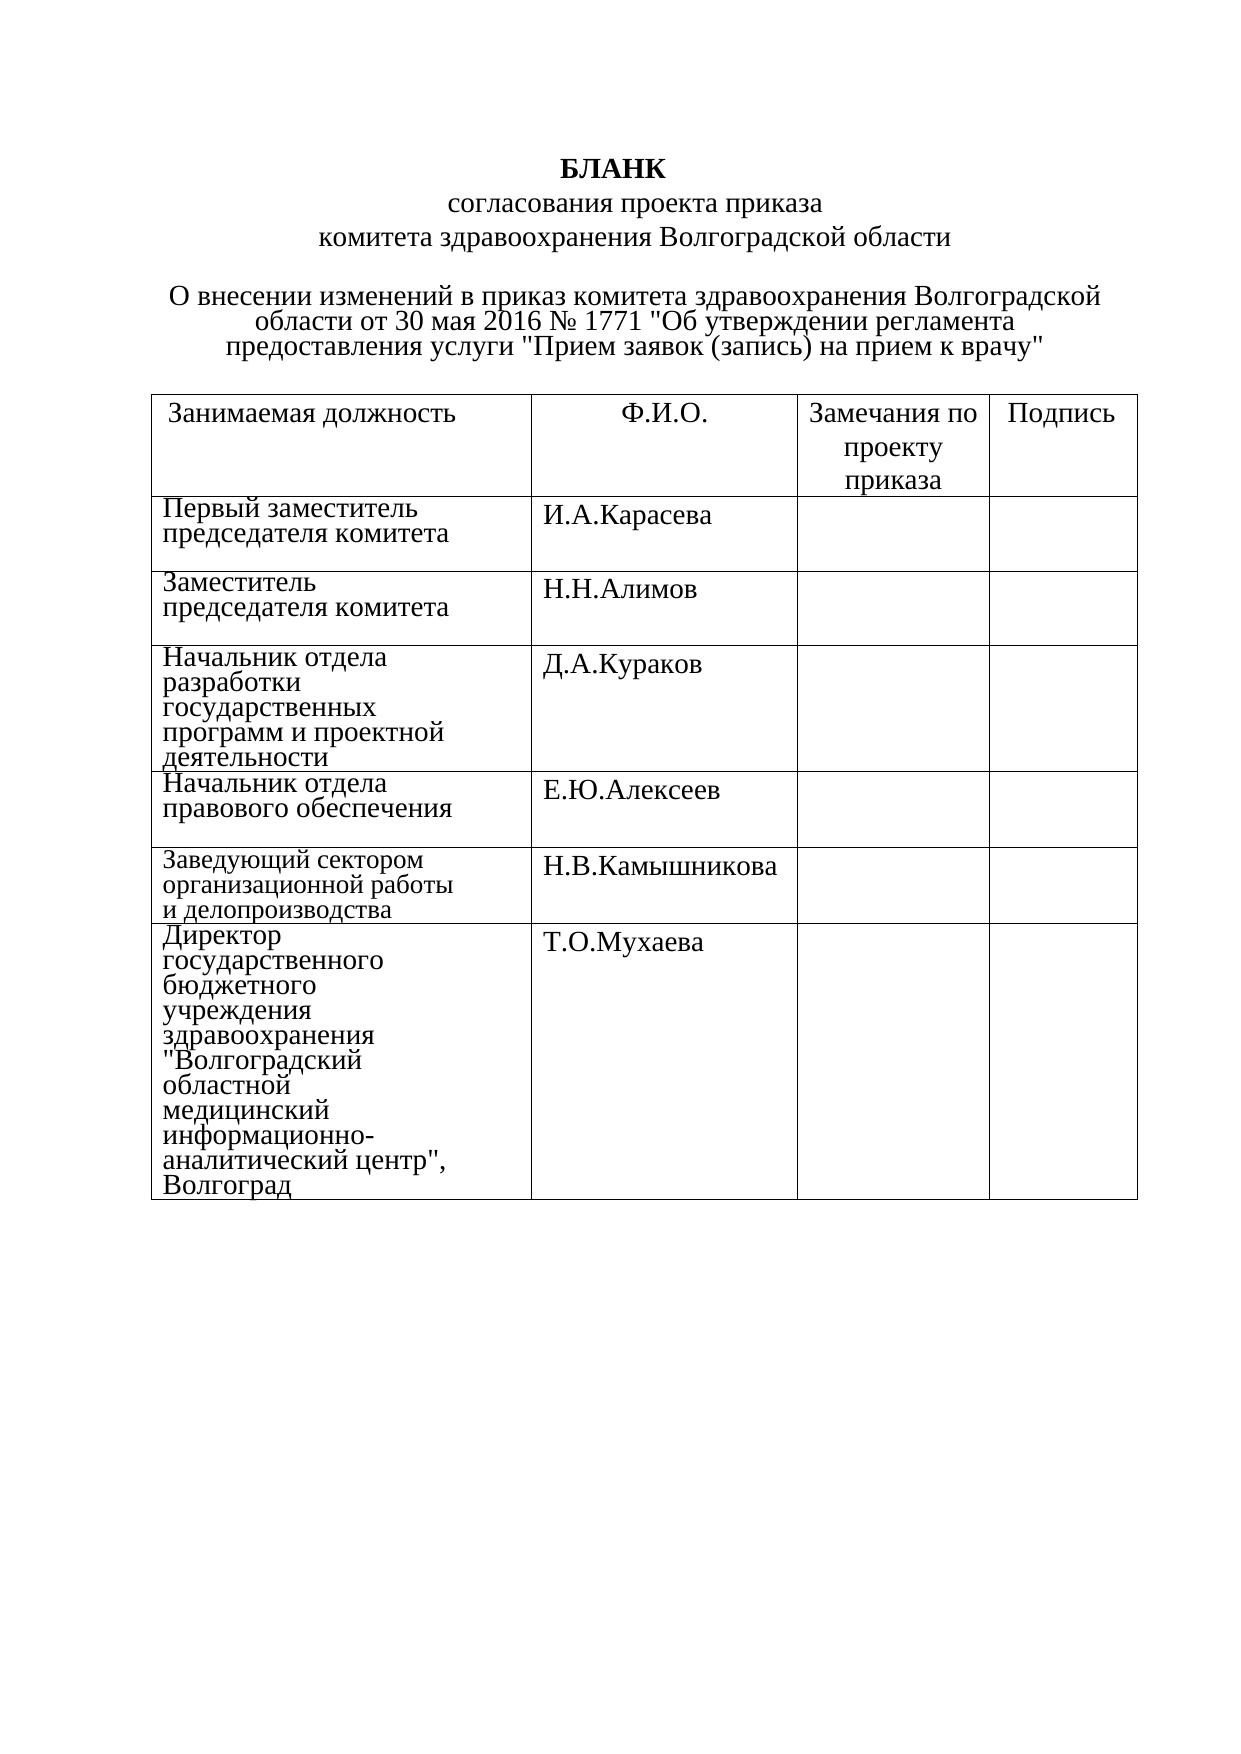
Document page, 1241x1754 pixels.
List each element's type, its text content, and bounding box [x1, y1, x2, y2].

table_cell Начальник отдела правового обеспечения [152, 772, 531, 847]
table_cell Д.А.Кураков [532, 646, 797, 771]
table_cell Заведующий сектором организационной работы и делопроизводства [152, 848, 531, 923]
table_cell И.А.Карасева [532, 497, 797, 571]
table_cell [990, 848, 1137, 923]
table_cell Т.О.Мухаева [532, 924, 797, 1199]
text согласования проекта приказа [162, 185, 1107, 219]
text О внесении изменений в приказ комитета здравоохранения Волгоградской области от 30 мая 2016 № 1771 "Об утверждении регламента предоставления услуги "Прием заявок (запись) на прием к врачу" [162, 286, 1107, 361]
table_header Замечания по проекту приказа [798, 395, 989, 496]
table_cell [798, 772, 989, 847]
table_cell [990, 646, 1137, 771]
table_cell Е.Ю.Алексеев [532, 772, 797, 847]
table_cell [798, 497, 989, 571]
table_cell Заместитель председателя комитета [152, 572, 531, 645]
table_cell Н.Н.Алимов [532, 572, 797, 645]
table_cell [990, 924, 1137, 1199]
table_cell Начальник отдела разработки государственных программ и проектной деятельности [152, 646, 531, 771]
table_cell [798, 572, 989, 645]
table_cell [798, 924, 989, 1199]
text комитета здравоохранения Волгоградской области [162, 219, 1107, 252]
table_cell [990, 772, 1137, 847]
table_cell [798, 646, 989, 771]
table_header Занимаемая должность [152, 395, 531, 496]
table_header Ф.И.О. [532, 395, 797, 496]
table_cell [990, 572, 1137, 645]
table_header Подпись [990, 395, 1137, 496]
table_cell Директор государственного бюджетного учреждения здравоохранения "Волгоградский областной медицинский информационно-аналитический центр", Волгоград [152, 924, 531, 1199]
table_cell [798, 848, 989, 923]
table_cell [990, 497, 1137, 571]
table_cell Н.В.Камышникова [532, 848, 797, 923]
text БЛАНК [162, 152, 1063, 185]
table_cell Первый заместитель председателя комитета [152, 497, 531, 571]
